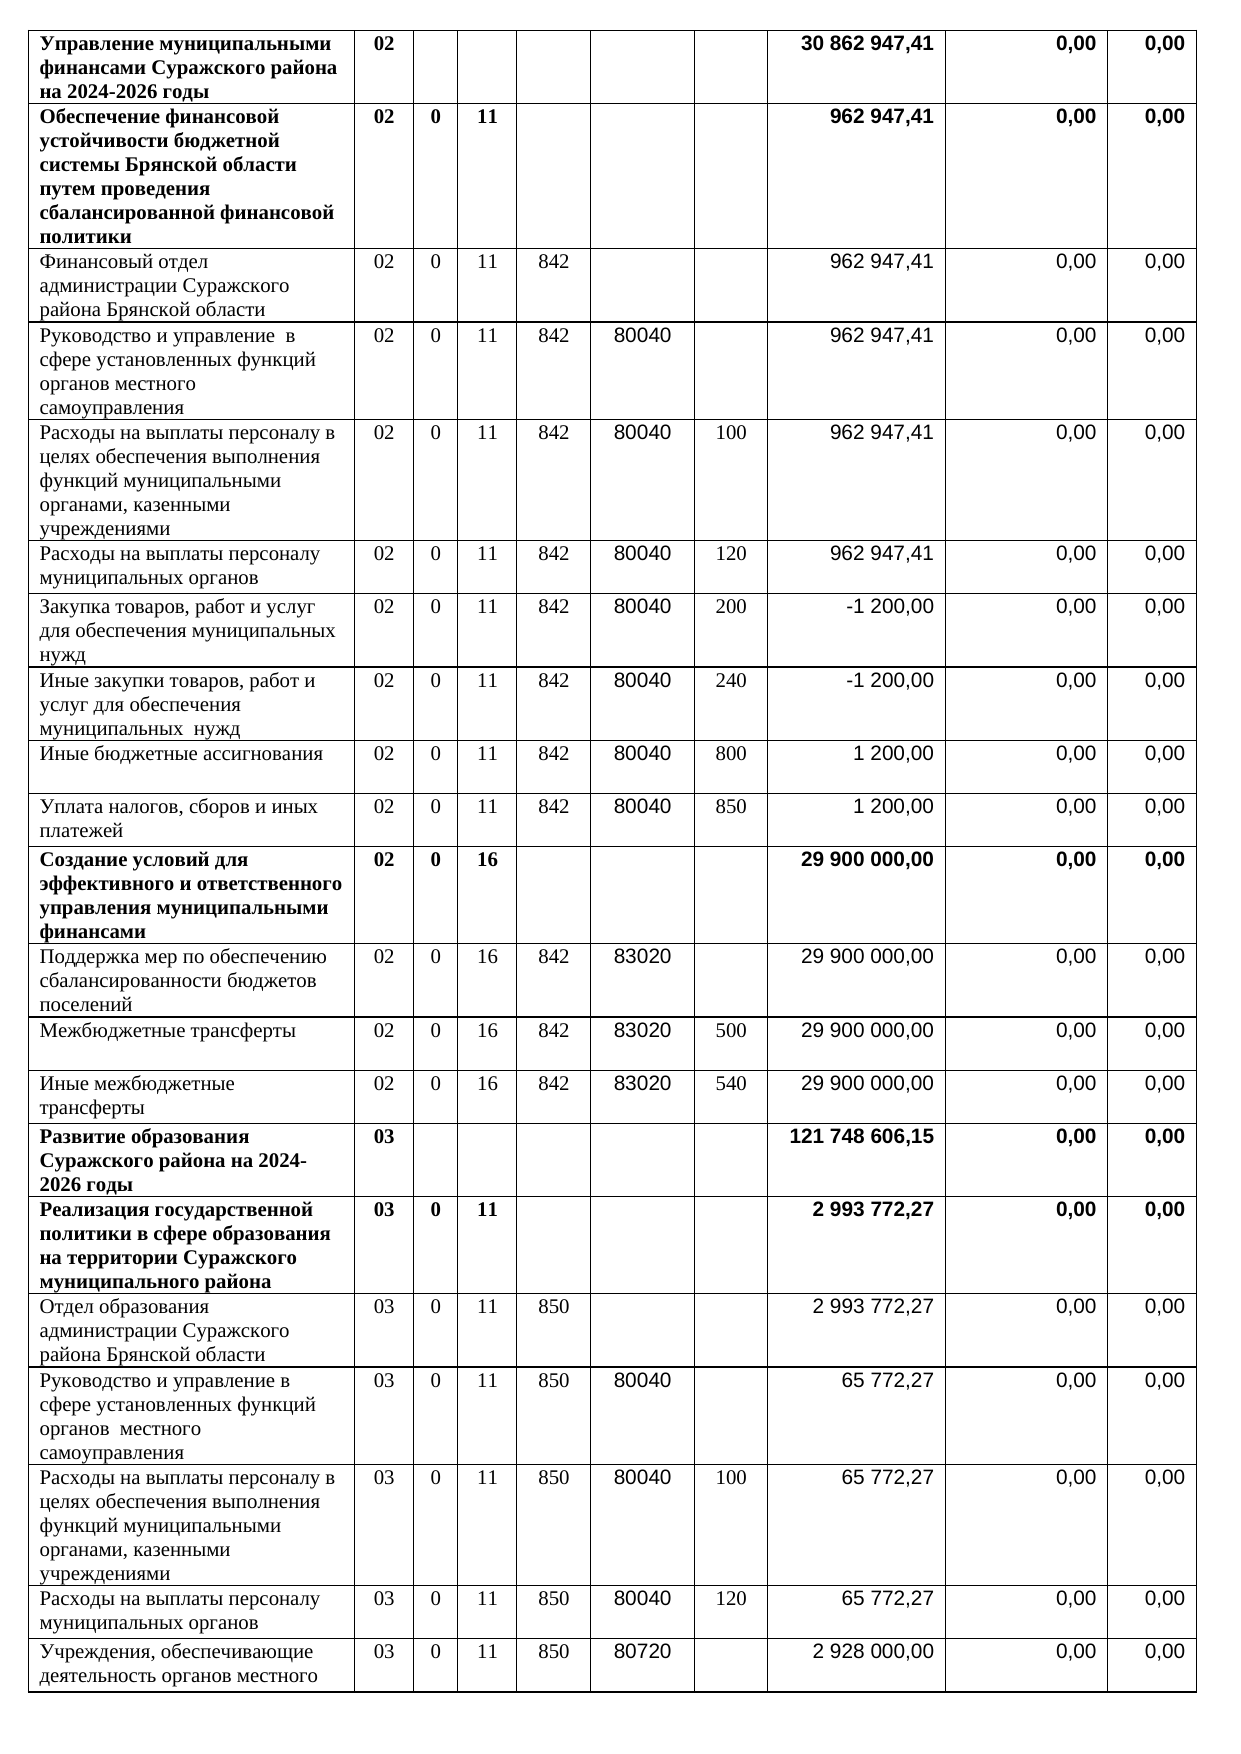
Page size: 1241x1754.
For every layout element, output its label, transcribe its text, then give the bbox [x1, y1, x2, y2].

table_cell 0,00 [1108, 1639, 1196, 1691]
table_cell 16 [458, 1071, 516, 1123]
table_cell 30 862 947,41 [768, 31, 945, 103]
table_cell 850 [517, 1368, 590, 1464]
table_cell Расходы на выплаты персоналу муниципальных органов [29, 541, 354, 593]
table_cell 0,00 [946, 1124, 1107, 1196]
table_cell 80040 [591, 1586, 694, 1638]
table_cell 11 [458, 668, 516, 740]
table_cell 100 [695, 420, 767, 540]
table_cell [591, 249, 694, 321]
table_cell 03 [355, 1639, 413, 1691]
table_cell [591, 1197, 694, 1293]
table_cell 02 [355, 31, 413, 103]
table_cell 02 [355, 794, 413, 846]
table_cell Отдел образования администрации Суражского района Брянской области [29, 1294, 354, 1366]
table_cell 240 [695, 668, 767, 740]
table_cell [695, 847, 767, 943]
table_cell 02 [355, 323, 413, 419]
table_cell 842 [517, 594, 590, 666]
table_cell 02 [355, 1018, 413, 1069]
table_cell 0,00 [946, 1639, 1107, 1691]
table_cell 0 [414, 794, 457, 846]
table_cell [695, 104, 767, 248]
table_cell 29 900 000,00 [768, 1018, 945, 1069]
table_cell 842 [517, 249, 590, 321]
table_cell 65 772,27 [768, 1586, 945, 1638]
table_cell Развитие образования Суражского района на 2024-2026 годы [29, 1124, 354, 1196]
table_cell [458, 1124, 516, 1196]
table_cell 0,00 [1108, 31, 1196, 103]
table_cell [517, 1197, 590, 1293]
table_cell -1 200,00 [768, 668, 945, 740]
table_cell 0,00 [1108, 1071, 1196, 1123]
table_cell [695, 1639, 767, 1691]
table_cell 03 [355, 1368, 413, 1464]
table_cell 2 928 000,00 [768, 1639, 945, 1691]
table_cell 02 [355, 847, 413, 943]
table_cell 842 [517, 1071, 590, 1123]
table_cell 03 [355, 1465, 413, 1585]
table_cell 11 [458, 741, 516, 793]
table_cell [517, 31, 590, 103]
table_cell 0 [414, 668, 457, 740]
table_cell 0 [414, 1071, 457, 1123]
table_cell 0 [414, 541, 457, 593]
table_cell 16 [458, 1018, 516, 1069]
table_cell 0,00 [946, 104, 1107, 248]
table_cell Поддержка мер по обеспечению сбалансированности бюджетов поселений [29, 944, 354, 1016]
table_cell 02 [355, 668, 413, 740]
table_cell [695, 323, 767, 419]
table_cell 0,00 [946, 668, 1107, 740]
table_cell 962 947,41 [768, 249, 945, 321]
table_cell 0,00 [946, 31, 1107, 103]
table_cell 11 [458, 249, 516, 321]
table_cell 0,00 [1108, 1197, 1196, 1293]
table_cell 03 [355, 1586, 413, 1638]
table_cell [695, 1197, 767, 1293]
table_cell 0,00 [946, 1465, 1107, 1585]
table_cell 0,00 [946, 1197, 1107, 1293]
table_cell 11 [458, 594, 516, 666]
table_cell 65 772,27 [768, 1368, 945, 1464]
table_cell 0 [414, 1368, 457, 1464]
table_cell Управление муниципальными финансами Суражского района на 2024-2026 годы [29, 31, 354, 103]
table_cell 0,00 [1108, 944, 1196, 1016]
table_cell 11 [458, 323, 516, 419]
table_cell 121 748 606,15 [768, 1124, 945, 1196]
table_cell 962 947,41 [768, 420, 945, 540]
table_cell [517, 847, 590, 943]
table_cell 0 [414, 249, 457, 321]
table_cell 03 [355, 1294, 413, 1366]
table_cell 29 900 000,00 [768, 944, 945, 1016]
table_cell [29, 1465, 354, 1585]
table_cell 1 200,00 [768, 794, 945, 846]
table_cell 11 [458, 1465, 516, 1585]
table_cell 842 [517, 1018, 590, 1069]
table_cell 0,00 [946, 847, 1107, 943]
table_cell 11 [458, 1639, 516, 1691]
table_cell [517, 104, 590, 248]
table_cell 0,00 [1108, 104, 1196, 248]
table_cell 02 [355, 594, 413, 666]
table_cell 962 947,41 [768, 541, 945, 593]
table_cell 16 [458, 944, 516, 1016]
table_cell 0,00 [946, 594, 1107, 666]
table_cell 0 [414, 741, 457, 793]
table_cell 850 [517, 1586, 590, 1638]
table_cell [695, 1368, 767, 1464]
table_cell 0,00 [1108, 1586, 1196, 1638]
table_cell 16 [458, 847, 516, 943]
table_cell 962 947,41 [768, 104, 945, 248]
table_cell 0,00 [1108, 541, 1196, 593]
table_cell 80040 [591, 594, 694, 666]
table_cell 0 [414, 1586, 457, 1638]
table_cell [591, 1124, 694, 1196]
table_cell 0,00 [946, 1368, 1107, 1464]
table_cell 842 [517, 323, 590, 419]
table_cell 0,00 [946, 944, 1107, 1016]
table_cell 29 900 000,00 [768, 847, 945, 943]
table_cell 0,00 [946, 249, 1107, 321]
table_cell 0 [414, 420, 457, 540]
table_cell 83020 [591, 1071, 694, 1123]
table_cell 80040 [591, 794, 694, 846]
table_cell 842 [517, 741, 590, 793]
table_cell Иные межбюджетные трансферты [29, 1071, 354, 1123]
table_cell 65 772,27 [768, 1465, 945, 1585]
table_cell 842 [517, 541, 590, 593]
table_cell -1 200,00 [768, 594, 945, 666]
table_cell 0,00 [946, 541, 1107, 593]
table_cell 0 [414, 104, 457, 248]
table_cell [29, 1639, 354, 1691]
table_cell Межбюджетные трансферты [29, 1018, 354, 1069]
table_cell 200 [695, 594, 767, 666]
table_cell Уплата налогов, сборов и иных платежей [29, 794, 354, 846]
table_cell 11 [458, 420, 516, 540]
table_cell 0,00 [946, 1586, 1107, 1638]
table_cell 0 [414, 594, 457, 666]
table_cell 0,00 [1108, 1294, 1196, 1366]
table_cell Создание условий для эффективного и ответственного управления муниципальными финансами [29, 847, 354, 943]
table_cell [695, 1294, 767, 1366]
table_cell 120 [695, 541, 767, 593]
table_cell 02 [355, 741, 413, 793]
table_cell [695, 249, 767, 321]
table_cell 0,00 [946, 323, 1107, 419]
table_cell [695, 1124, 767, 1196]
table_cell 842 [517, 420, 590, 540]
table_cell 0 [414, 1465, 457, 1585]
table_cell 80040 [591, 1368, 694, 1464]
table_cell 0,00 [1108, 1465, 1196, 1585]
table_cell 11 [458, 1294, 516, 1366]
table_cell Закупка товаров, работ и услуг для обеспечения муниципальных нужд [29, 594, 354, 666]
table_cell 11 [458, 104, 516, 248]
table_cell 02 [355, 420, 413, 540]
table_cell 80040 [591, 741, 694, 793]
table_cell 0,00 [1108, 594, 1196, 666]
table_cell 83020 [591, 1018, 694, 1069]
table_cell 0,00 [1108, 1018, 1196, 1069]
table_cell Обеспечение финансовой устойчивости бюджетной системы Брянской области путем проведения сбалансированной финансовой политики [29, 104, 354, 248]
table_cell 0 [414, 1294, 457, 1366]
table_cell 11 [458, 1197, 516, 1293]
table_cell 540 [695, 1071, 767, 1123]
table_cell 0,00 [1108, 249, 1196, 321]
table_cell 0,00 [1108, 1124, 1196, 1196]
table_cell Реализация государственной политики в сфере образования на территории Суражского муниципального района [29, 1197, 354, 1293]
table_cell Иные закупки товаров, работ и услуг для обеспечения муниципальных нужд [29, 668, 354, 740]
table_cell 2 993 772,27 [768, 1197, 945, 1293]
table_cell 80040 [591, 420, 694, 540]
table_cell 1 200,00 [768, 741, 945, 793]
table_cell 962 947,41 [768, 323, 945, 419]
table_cell 0 [414, 1197, 457, 1293]
table_cell [458, 31, 516, 103]
table_cell [591, 104, 694, 248]
table_cell 0,00 [1108, 1368, 1196, 1464]
table_cell 11 [458, 794, 516, 846]
table_cell 02 [355, 1071, 413, 1123]
table_cell 02 [355, 249, 413, 321]
table_cell 842 [517, 794, 590, 846]
table_cell 0,00 [1108, 847, 1196, 943]
table_cell [414, 1124, 457, 1196]
table_cell [517, 1124, 590, 1196]
table_cell Расходы на выплаты персоналу в целях обеспечения выполнения функций муниципальными органами, казенными учреждениями [29, 420, 354, 540]
table_cell Расходы на выплаты персоналу муниципальных органов [29, 1586, 354, 1638]
table_cell 100 [695, 1465, 767, 1585]
table_cell 83020 [591, 944, 694, 1016]
table_cell 0,00 [946, 420, 1107, 540]
table_cell 02 [355, 541, 413, 593]
table_cell 500 [695, 1018, 767, 1069]
table_cell 850 [517, 1294, 590, 1366]
table_cell [591, 31, 694, 103]
table_cell 0,00 [1108, 794, 1196, 846]
table_cell [591, 847, 694, 943]
table_cell Иные бюджетные ассигнования [29, 741, 354, 793]
table_cell 02 [355, 944, 413, 1016]
table_cell 842 [517, 944, 590, 1016]
table_cell 0,00 [1108, 420, 1196, 540]
table_cell 842 [517, 668, 590, 740]
table_cell 0 [414, 323, 457, 419]
table_cell 0,00 [1108, 741, 1196, 793]
table_cell 80040 [591, 668, 694, 740]
table_cell [695, 944, 767, 1016]
table_cell 03 [355, 1124, 413, 1196]
table_cell 2 993 772,27 [768, 1294, 945, 1366]
table_cell 0 [414, 847, 457, 943]
table_cell 11 [458, 1368, 516, 1464]
table_cell 03 [355, 1197, 413, 1293]
table_cell 80040 [591, 323, 694, 419]
table_cell 02 [355, 104, 413, 248]
table_cell Руководство и управление в сфере установленных функций органов местного самоуправления [29, 323, 354, 419]
table_cell 850 [517, 1639, 590, 1691]
table_cell 120 [695, 1586, 767, 1638]
table_cell 0 [414, 944, 457, 1016]
table_cell 11 [458, 1586, 516, 1638]
table_cell 800 [695, 741, 767, 793]
table_cell 0,00 [1108, 323, 1196, 419]
table_cell 0,00 [946, 1071, 1107, 1123]
table_cell [414, 31, 457, 103]
table_cell [591, 1294, 694, 1366]
table_cell 0 [414, 1018, 457, 1069]
table_cell [695, 31, 767, 103]
table_cell 0,00 [946, 1294, 1107, 1366]
table_cell 0,00 [1108, 668, 1196, 740]
table_cell Финансовый отдел администрации Суражского района Брянской области [29, 249, 354, 321]
table_cell 80040 [591, 541, 694, 593]
table_cell 850 [695, 794, 767, 846]
table_cell 850 [517, 1465, 590, 1585]
table_cell 0,00 [946, 741, 1107, 793]
table_cell 0,00 [946, 1018, 1107, 1069]
table_cell 80720 [591, 1639, 694, 1691]
table_cell 0 [414, 1639, 457, 1691]
table_cell 80040 [591, 1465, 694, 1585]
table_cell Руководство и управление в сфере установленных функций органов местного самоуправления [29, 1368, 354, 1464]
table_cell 0,00 [946, 794, 1107, 846]
table_cell 11 [458, 541, 516, 593]
table_cell 29 900 000,00 [768, 1071, 945, 1123]
